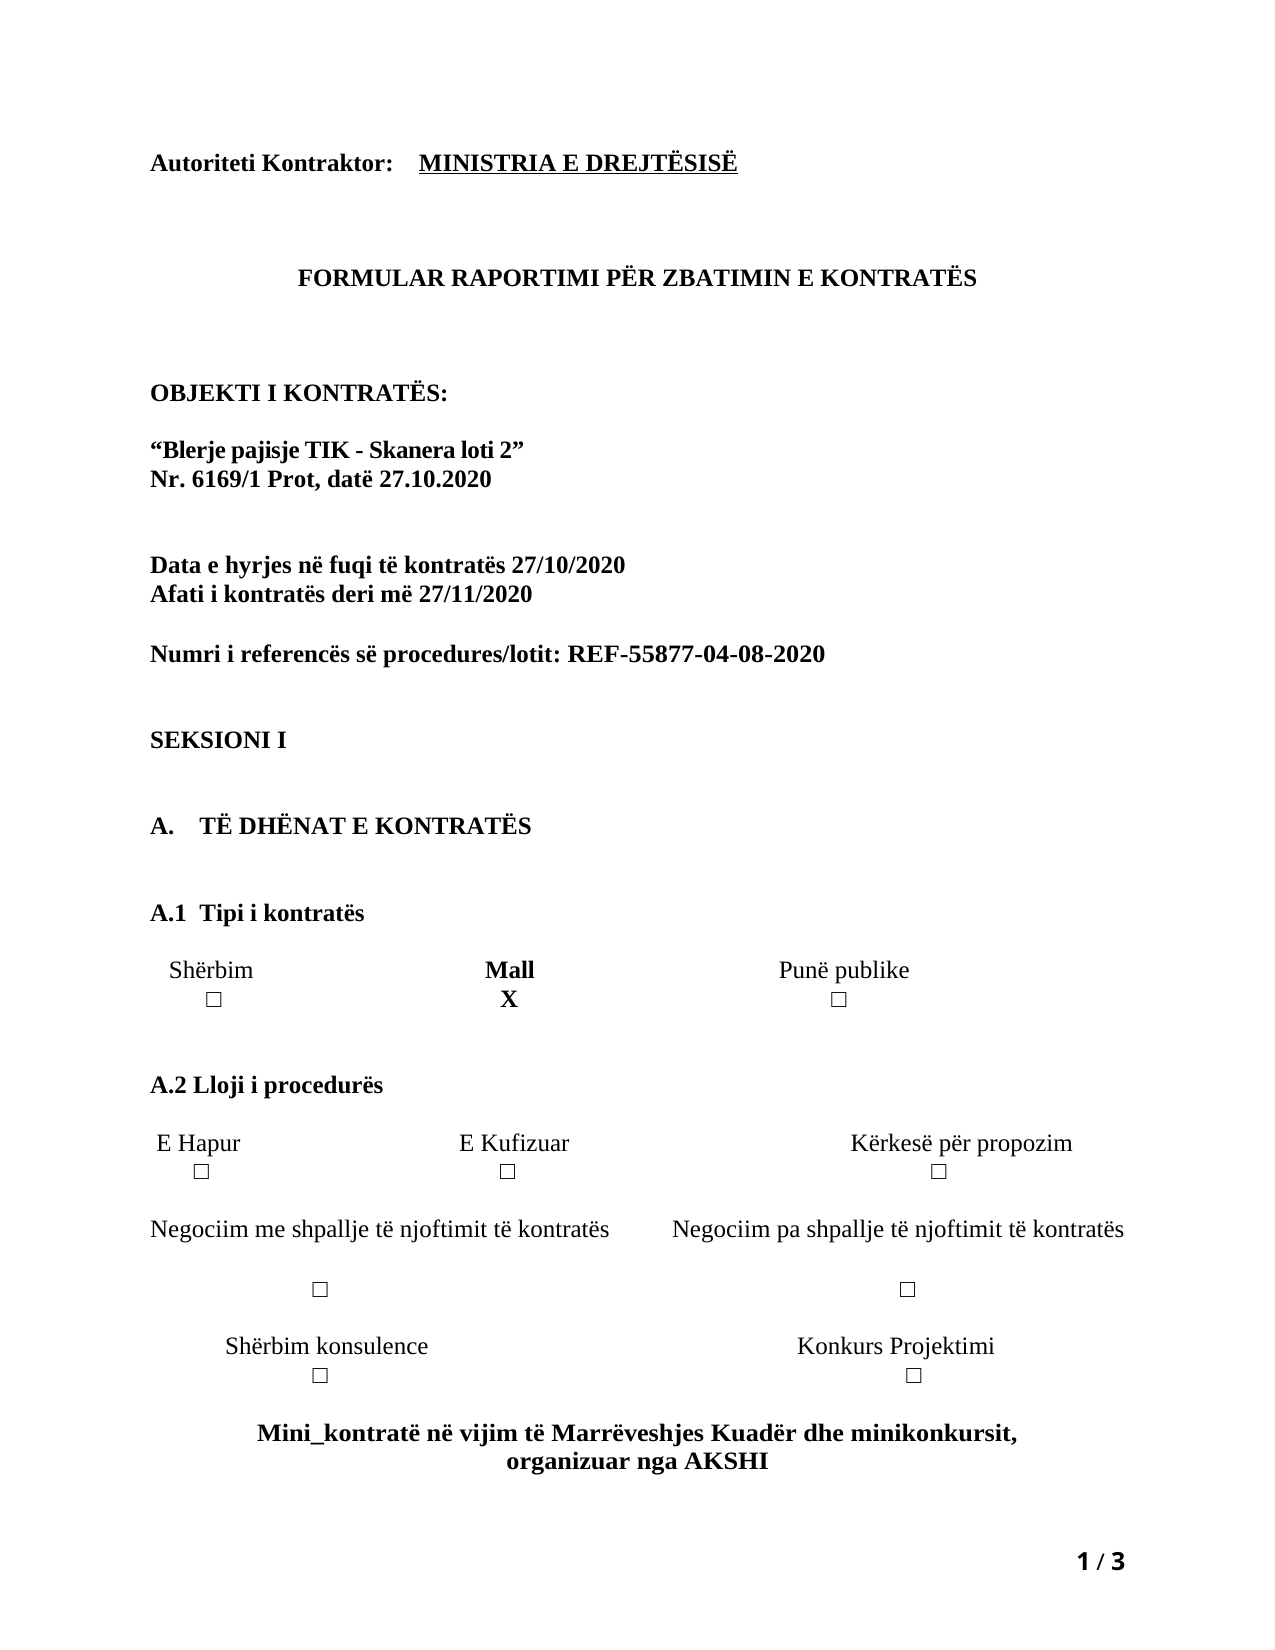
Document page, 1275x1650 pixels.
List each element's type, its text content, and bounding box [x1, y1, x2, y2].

text □ □ □ [150, 1156, 1125, 1185]
text Shërbim konsulence Konkurs Projektimi [150, 1331, 1125, 1360]
text organizuar nga AKSHI [150, 1446, 1125, 1475]
text Afati i kontratës deri më 27/11/2020 [150, 579, 1125, 608]
text A.2 Lloji i procedurës [150, 1070, 1125, 1099]
text E Hapur E Kufizuar Kërkesë për propozim [150, 1128, 1125, 1156]
text Shërbim Mall Punë publike [150, 955, 1141, 984]
text Autoriteti Kontraktor: MINISTRIA E DREJTËSISË [150, 148, 1125, 176]
text A.1 Tipi i kontratës [150, 898, 1125, 926]
text Nr. 6169/1 Prot, datë 27.10.2020 [150, 464, 1125, 493]
text □ □ [150, 1274, 1125, 1303]
text Mini_kontratë në vijim të Marrëveshjes Kuadër dhe minikonkursit, [150, 1418, 1125, 1446]
text SEKSIONI I [150, 725, 1125, 754]
text □ □ [150, 1360, 1125, 1389]
text □ X □ [150, 984, 1125, 1013]
text FORMULAR RAPORTIMI PËR ZBATIMIN E KONTRATËS [150, 263, 1125, 291]
text OBJEKTI I KONTRATËS: [150, 378, 1125, 406]
text A. TË DHËNAT E KONTRATËS [150, 811, 1125, 840]
text “Blerje pajisje TIK - Skanera loti 2” [150, 435, 1125, 464]
text Negociim me shpallje të njoftimit të kontratës Negociim pa shpallje të njoftimit të kontratës [150, 1214, 1125, 1274]
text Numri i referencës së procedures/lotit: REF-55877-04-08-2020 [150, 639, 1125, 668]
text Data e hyrjes në fuqi të kontratës 27/10/2020 [150, 550, 1125, 579]
